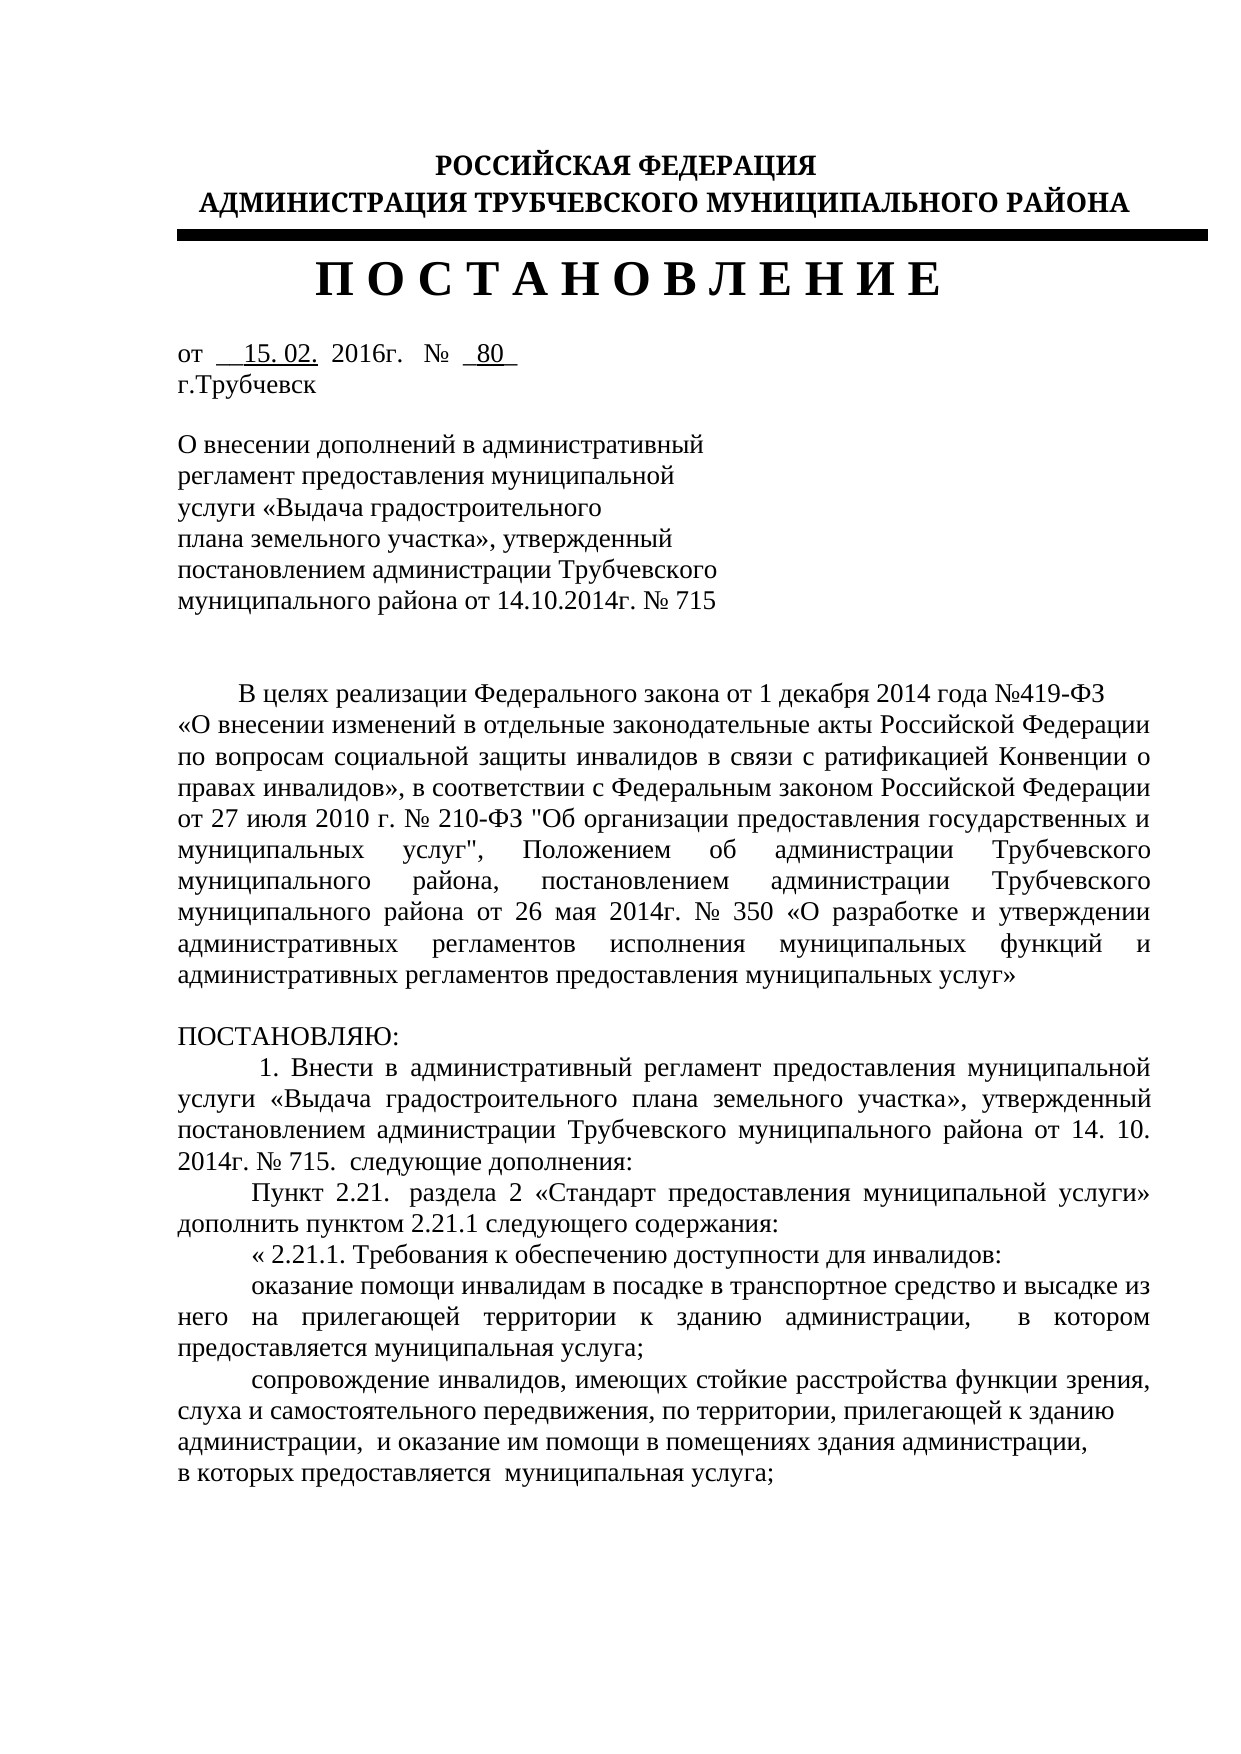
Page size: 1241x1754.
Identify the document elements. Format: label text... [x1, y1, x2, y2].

text В целях реализации Федерального закона от 1 декабря 2014 года №419-ФЗ [177, 677, 1152, 709]
text Пункт 2.21. раздела 2 «Стандарт предоставления муниципальной услуги» дополнить пунктом 2.21.1 следующего содержания: [177, 1176, 1152, 1238]
text услуги «Выдача градостроительного [177, 491, 1152, 522]
text АДМИНИСТРАЦИЯ ТРУБЧЕВСКОГО МУНИЦИПАЛЬНОГО РАЙОНА [177, 183, 1152, 220]
text плана земельного участка», утвержденный [177, 522, 1152, 553]
text «О внесении изменений в отдельные законодательные акты Российской Федерации по вопросам социальной защиты инвалидов в связи с ратификацией Конвенции о правах инвалидов», в соответствии с Федеральным законом Российской Федерации от 27 июля . № 210-ФЗ "Об организации предоставления государственных и муниципальных услуг", Положением об администрации Трубчевского муниципального района, постановлением администрации Трубчевского муниципального района от 26 мая 2014г. № 350 «О разработке и утверждении административных регламентов исполнения муниципальных функций и административных регламентов предоставления муниципальных услуг» [177, 709, 1152, 989]
text г.Трубчевск [177, 368, 1152, 399]
text регламент предоставления муниципальной [177, 459, 1152, 491]
text от __15. 02. 2016г. № _80_ [177, 337, 1152, 368]
text постановлением администрации Трубчевского [177, 553, 1152, 584]
text П О С Т А Н О В Л Е Н И Е [177, 249, 1152, 306]
text 1. Внести в административный регламент предоставления муниципальной услуги «Выдача градостроительного плана земельного участка», утвержденный постановлением администрации Трубчевского муниципального района от 14. 10. 2014г. № 715. следующие дополнения: [177, 1051, 1152, 1176]
text ПОСТАНОВЛЯЮ: [177, 1020, 1152, 1051]
text « 2.21.1. Требования к обеспечению доступности для инвалидов: [177, 1238, 1152, 1269]
text администрации, и оказание им помощи в помещениях здания администрации, [177, 1425, 1152, 1456]
text РОССИЙСКАЯ ФЕДЕРАЦИЯ [177, 146, 1152, 183]
text в которых предоставляется муниципальная услуга; [177, 1456, 1152, 1487]
text оказание помощи инвалидам в посадке в транспортное средство и высадке из него на прилегающей территории к зданию администрации, в котором предоставляется муниципальная услуга; [177, 1269, 1152, 1363]
text сопровождение инвалидов, имеющих стойкие расстройства функции зрения, слуха и самостоятельного передвижения, по территории, прилегающей к зданию [177, 1363, 1152, 1425]
text муниципального района от 14.10.2014г. № 715 [177, 584, 1152, 615]
text О внесении дополнений в административный [177, 428, 1152, 459]
